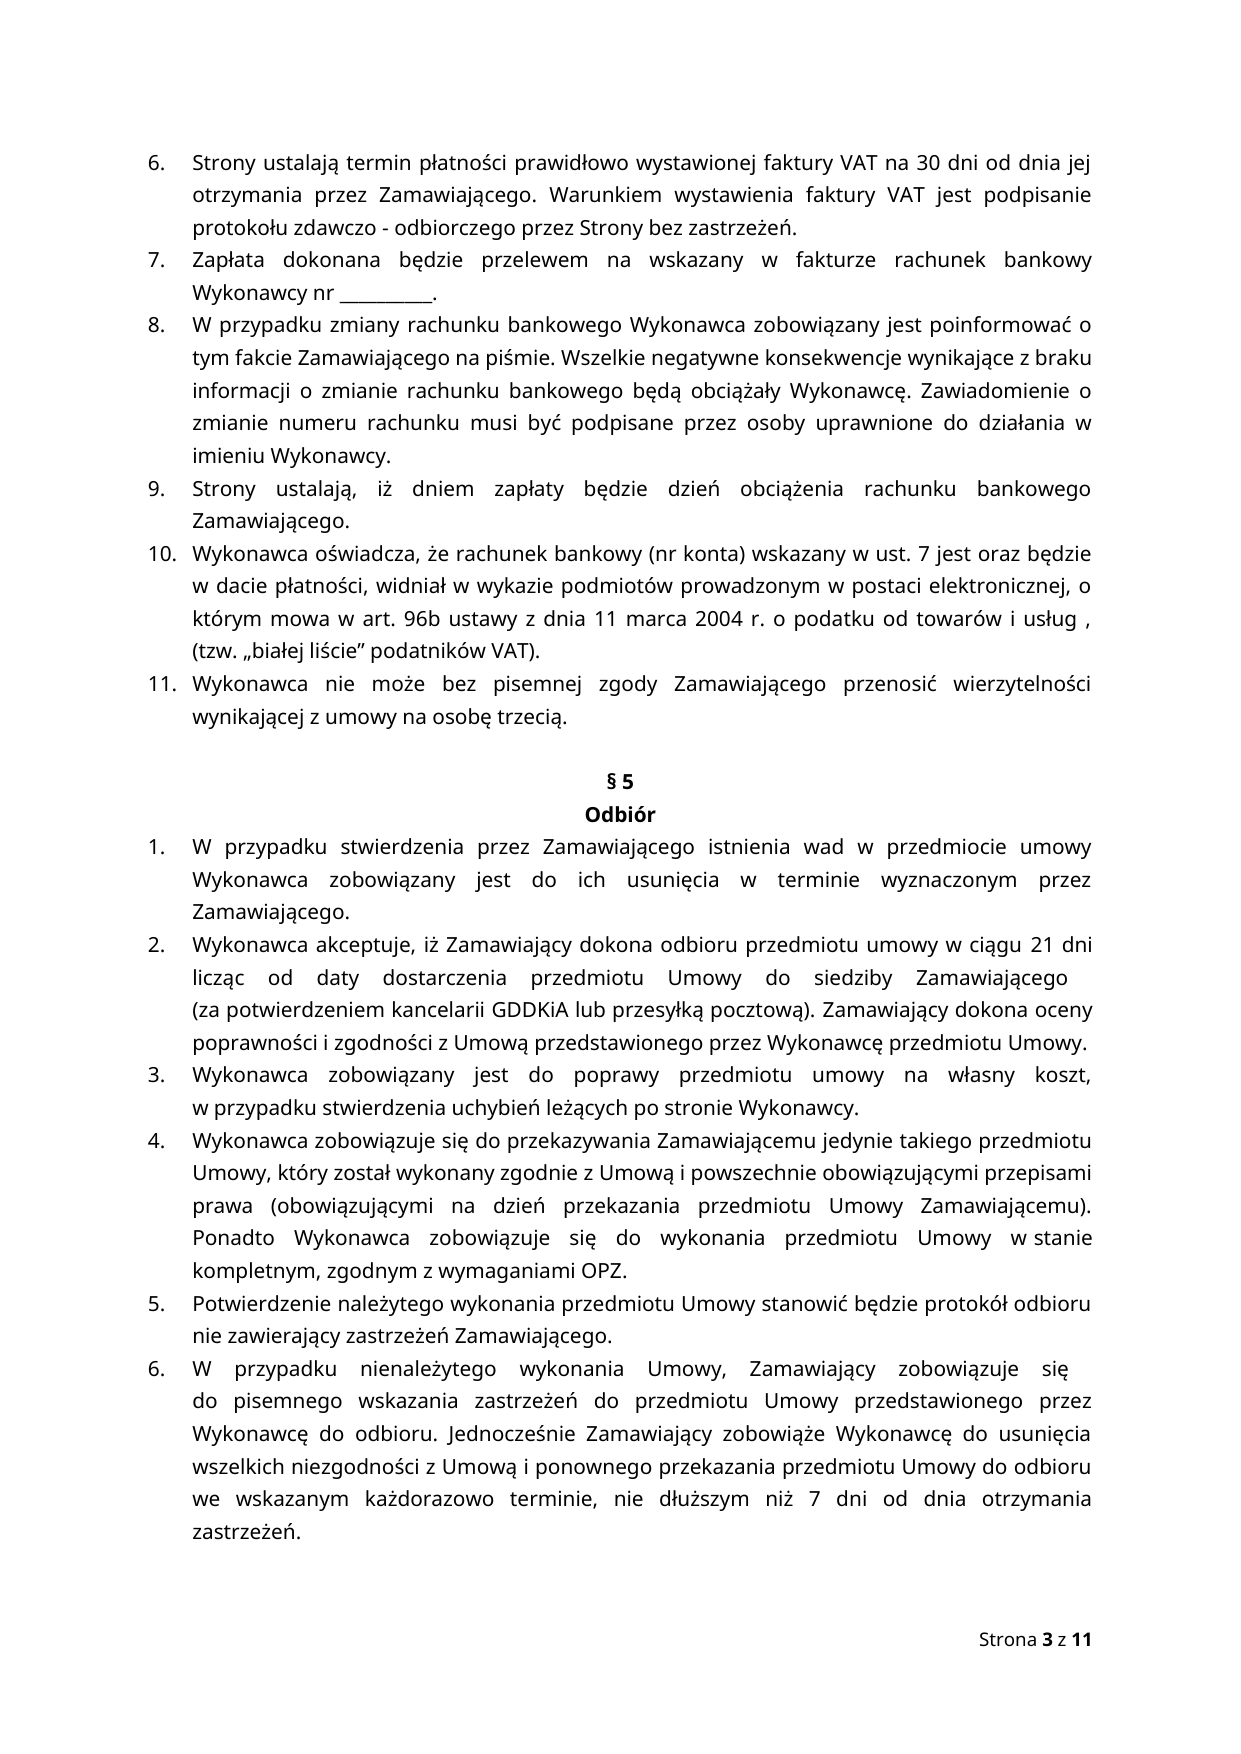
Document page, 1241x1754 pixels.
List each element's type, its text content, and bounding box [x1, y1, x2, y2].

list Wykonawca oświadcza, że rachunek bankowy (nr konta) wskazany w ust. 7 jest oraz będzie w dacie płatności, widniał w wykazie podmiotów prowadzonym w postaci elektronicznej, o którym mowa w art. 96b ustawy z dnia 11 marca 2004 r. o podatku od towarów i usług , (tzw. „białej liście” podatników VAT). [148, 539, 1093, 665]
list Potwierdzenie należytego wykonania przedmiotu Umowy stanowić będzie protokół odbioru nie zawierający zastrzeżeń Zamawiającego. [148, 1289, 1093, 1350]
list W przypadku stwierdzenia przez Zamawiającego istnienia wad w przedmiocie umowy Wykonawca zobowiązany jest do ich usunięcia w terminie wyznaczonym przez Zamawiającego. [148, 832, 1093, 926]
list W przypadku nienależytego wykonania Umowy, Zamawiający zobowiązuje się do pisemnego wskazania zastrzeżeń do przedmiotu Umowy przedstawionego przez Wykonawcę do odbioru. Jednocześnie Zamawiający zobowiąże Wykonawcę do usunięcia wszelkich niezgodności z Umową i ponownego przekazania przedmiotu Umowy do odbioru we wskazanym każdorazowo terminie, nie dłuższym niż 7 dni od dnia otrzymania zastrzeżeń. [148, 1354, 1093, 1545]
text § 5 [148, 767, 1093, 796]
list Wykonawca nie może bez pisemnej zgody Zamawiającego przenosić wierzytelności wynikającej z umowy na osobę trzecią. [148, 669, 1093, 730]
text Odbiór [148, 800, 1093, 828]
list Wykonawca akceptuje, iż Zamawiający dokona odbioru przedmiotu umowy w ciągu 21 dni licząc od daty dostarczenia przedmiotu Umowy do siedziby Zamawiającego (za potwierdzeniem kancelarii GDDKiA lub przesyłką pocztową). Zamawiający dokona oceny poprawności i zgodności z Umową przedstawionego przez Wykonawcę przedmiotu Umowy. [148, 930, 1093, 1056]
list Zapłata dokonana będzie przelewem na wskazany w fakturze rachunek bankowy Wykonawcy nr __________. [148, 245, 1093, 306]
list Strony ustalają, iż dniem zapłaty będzie dzień obciążenia rachunku bankowego Zamawiającego. [148, 474, 1093, 535]
list W przypadku zmiany rachunku bankowego Wykonawca zobowiązany jest poinformować o tym fakcie Zamawiającego na piśmie. Wszelkie negatywne konsekwencje wynikające z braku informacji o zmianie rachunku bankowego będą obciążały Wykonawcę. Zawiadomienie o zmianie numeru rachunku musi być podpisane przez osoby uprawnione do działania w imieniu Wykonawcy. [148, 311, 1093, 469]
list Wykonawca zobowiązuje się do przekazywania Zamawiającemu jedynie takiego przedmiotu Umowy, który został wykonany zgodnie z Umową i powszechnie obowiązującymi przepisami prawa (obowiązującymi na dzień przekazania przedmiotu Umowy Zamawiającemu). Ponadto Wykonawca zobowiązuje się do wykonania przedmiotu Umowy w stanie kompletnym, zgodnym z wymaganiami OPZ. [148, 1126, 1093, 1284]
list Strony ustalają termin płatności prawidłowo wystawionej faktury VAT na 30 dni od dnia jej otrzymania przez Zamawiającego. Warunkiem wystawienia faktury VAT jest podpisanie protokołu zdawczo - odbiorczego przez Strony bez zastrzeżeń. [148, 148, 1093, 241]
list Wykonawca zobowiązany jest do poprawy przedmiotu umowy na własny koszt, w przypadku stwierdzenia uchybień leżących po stronie Wykonawcy. [148, 1061, 1093, 1122]
